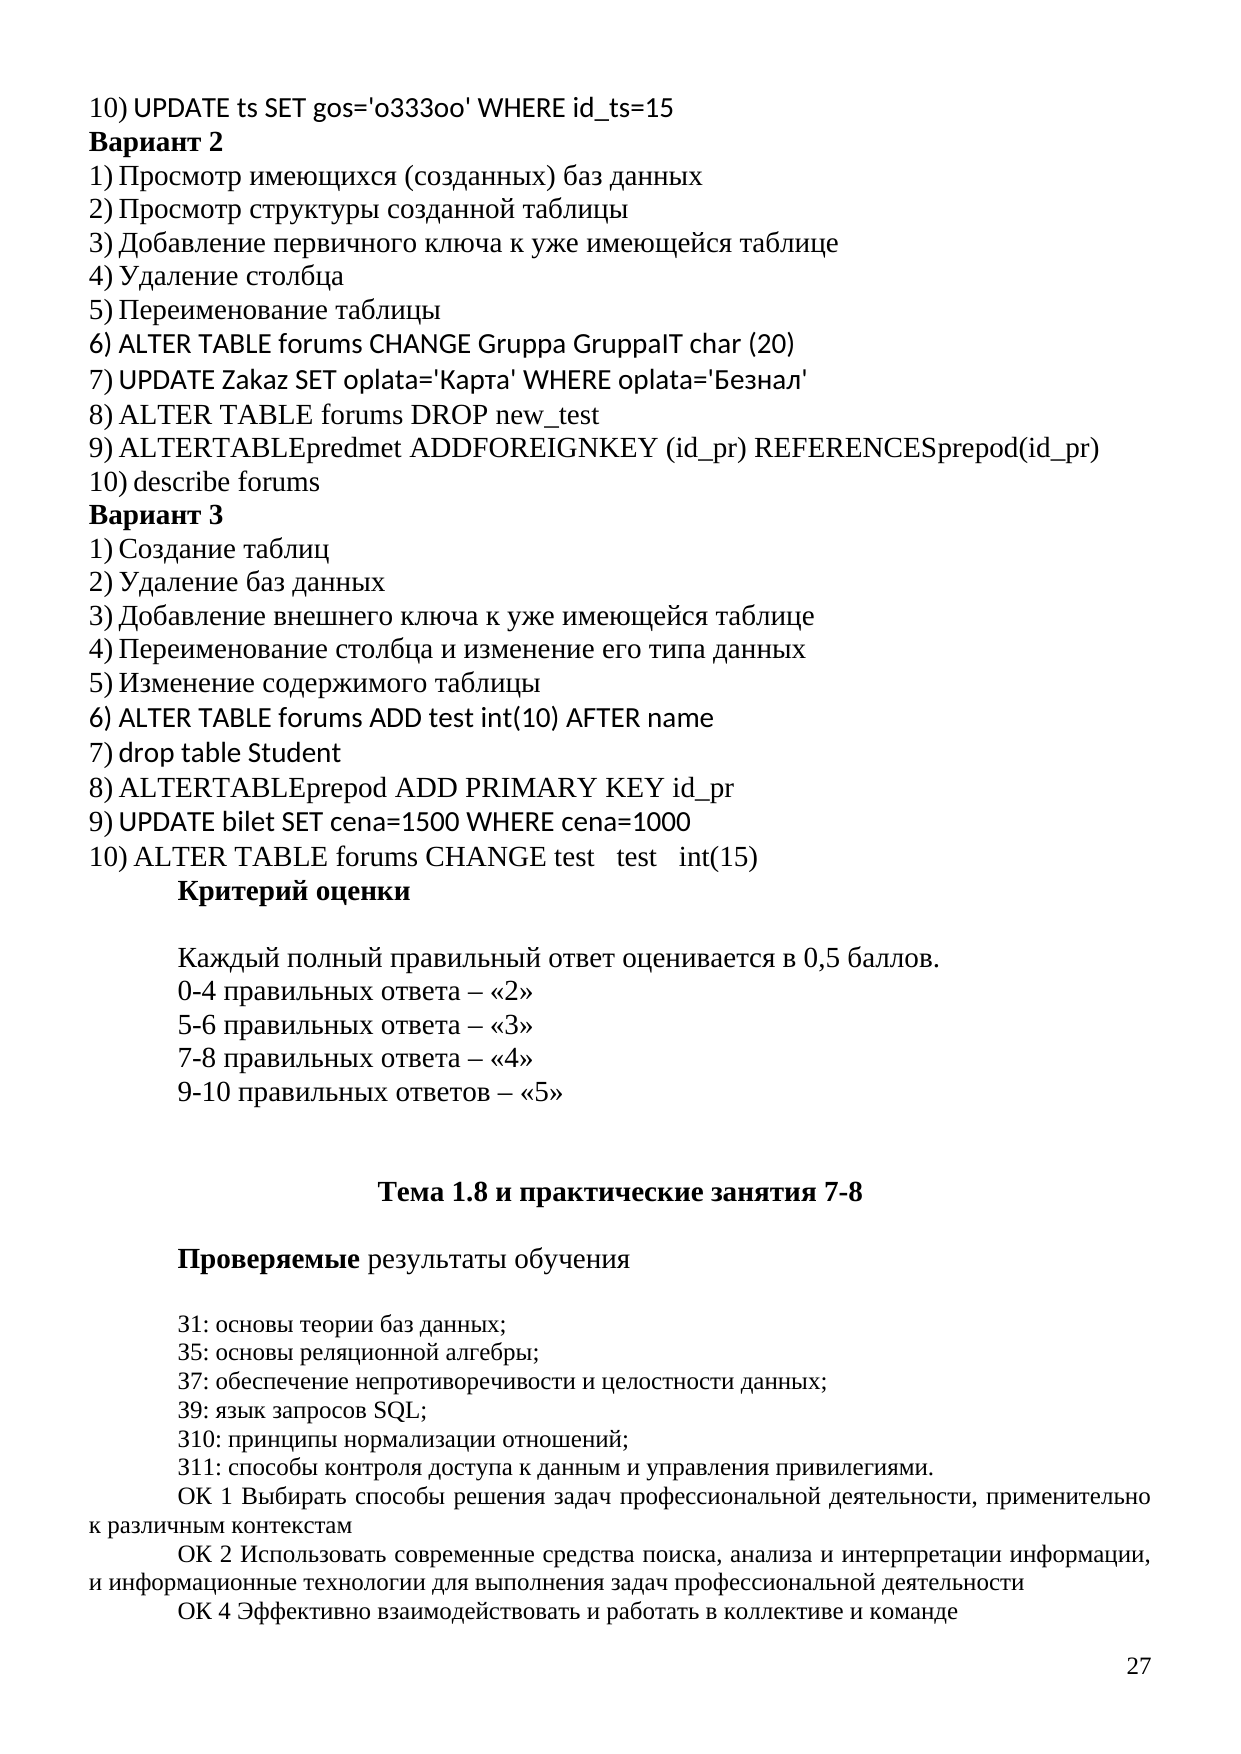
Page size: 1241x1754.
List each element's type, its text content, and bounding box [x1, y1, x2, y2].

text З11: способы контроля доступа к данным и управления привилегиями. [89, 1452, 1152, 1481]
text Каждый полный правильный ответ оценивается в 0,5 баллов. [89, 940, 1152, 973]
list ALTERTABLEpredmet ADDFOREIGNKEY (id_pr) REFERENCESprepod(id_pr) [89, 430, 1152, 464]
text ОК 4 Эффективно взаимодействовать и работать в коллективе и команде [89, 1596, 1152, 1625]
list Переименование столбца и изменение его типа данных [89, 632, 1152, 665]
list Создание таблиц [89, 531, 1152, 564]
list Переименование таблицы [89, 292, 1152, 326]
list Просмотр имеющихся (созданных) баз данных [89, 158, 1152, 191]
text 0-4 правильных ответа – «2» [89, 973, 1152, 1007]
list ALTER TABLE forums CHANGE test test int(15) [89, 839, 1152, 873]
list ALTERTABLEprepod ADD PRIMARY KEY id_pr [89, 770, 1152, 803]
list Удаление баз данных [89, 564, 1152, 598]
list ALTER TABLE forums ADD test int(10) AFTER name [89, 699, 1152, 734]
list ALTER TABLE forums DROP new_test [89, 397, 1152, 430]
list drop table Student [89, 734, 1152, 770]
text ОК 1 Выбирать способы решения задач профессиональной деятельности, применительно к различным контекстам [89, 1481, 1152, 1539]
text З1: основы теории баз данных; [89, 1309, 1152, 1337]
text Критерий оценки [89, 873, 1152, 906]
text 5-6 правильных ответа – «3» [89, 1007, 1152, 1040]
text Тема 1.8 и практические занятия 7-8 [89, 1174, 1152, 1208]
list Удаление столбца [89, 258, 1152, 292]
list Добавление первичного ключа к уже имеющейся таблице [89, 225, 1152, 258]
list UPDATE Zakaz SET oplata='Карта' WHERE oplata='Безнал' [89, 361, 1152, 397]
list Добавление внешнего ключа к уже имеющейся таблице [89, 598, 1152, 632]
text З5: основы реляционной алгебры; [89, 1337, 1152, 1366]
list ALTER TABLE forums CHANGE Gruppa GruppaIT char (20) [89, 326, 1152, 361]
text З10: принципы нормализации отношений; [89, 1424, 1152, 1452]
text ОК 2 Использовать современные средства поиска, анализа и интерпретации информации, и информационные технологии для выполнения задач профессиональной деятельности [89, 1539, 1152, 1596]
text З9: язык запросов SQL; [89, 1395, 1152, 1424]
text З7: обеспечение непротиворечивости и целостности данных; [89, 1366, 1152, 1395]
list describe forums [89, 464, 1152, 497]
text 9-10 правильных ответов – «5» [89, 1074, 1152, 1107]
list Изменение содержимого таблицы [89, 665, 1152, 699]
text Проверяемые результаты обучения [89, 1242, 1152, 1275]
text Вариант 3 [89, 497, 1152, 531]
text 7-8 правильных ответа – «4» [89, 1040, 1152, 1074]
list UPDATE bilet SET cena=1500 WHERE cena=1000 [89, 803, 1152, 839]
list UPDATE ts SET gos='o333oo' WHERE id_ts=15 [89, 89, 1152, 124]
text Вариант 2 [89, 124, 1152, 158]
list Просмотр структуры созданной таблицы [89, 191, 1152, 225]
